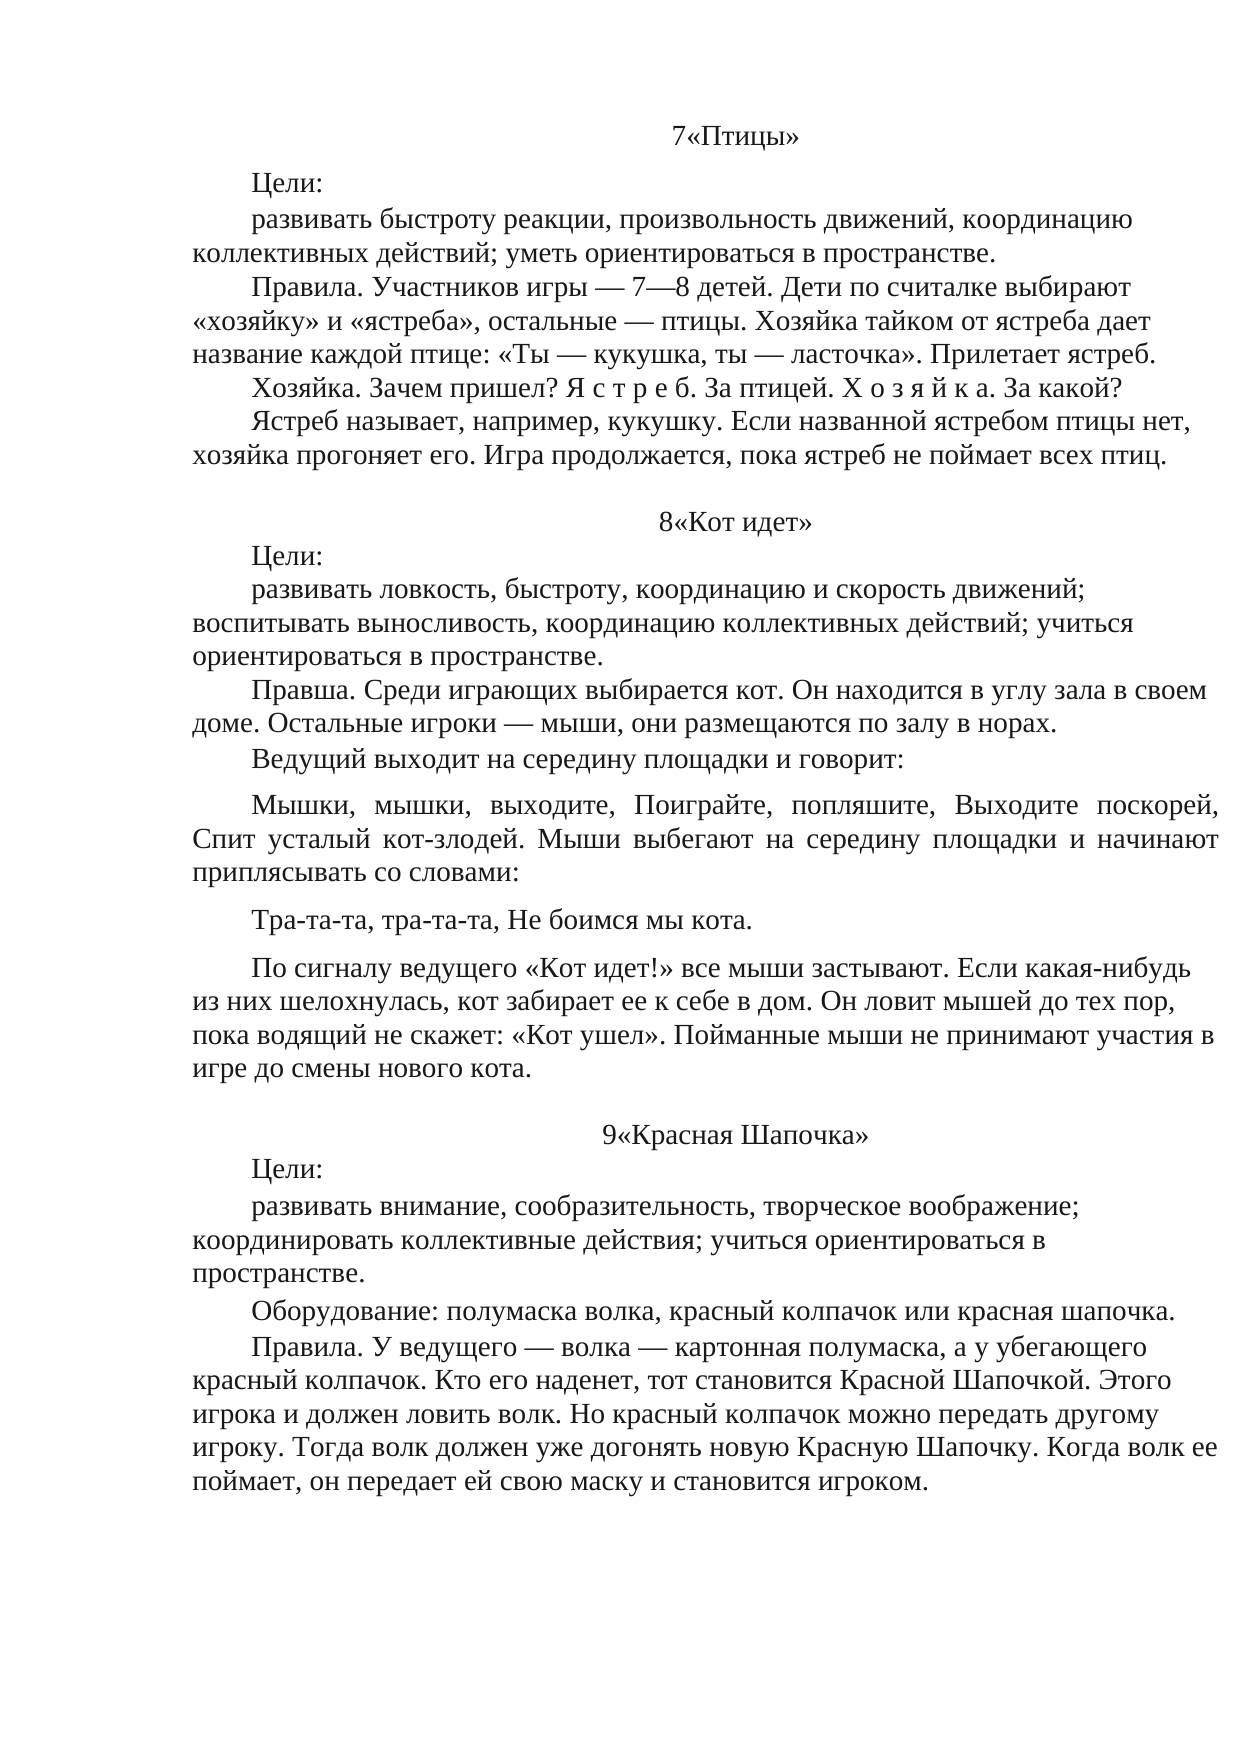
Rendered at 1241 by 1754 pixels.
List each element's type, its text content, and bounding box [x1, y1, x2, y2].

text Цели: [192, 1151, 1220, 1184]
text 8«Кот идет» [192, 504, 1220, 538]
text Хозяйка. Зачем пришел? Я с т р е б. За птицей. X о з я й к а. За какой? [192, 370, 1220, 403]
text Правила. У ведущего — волка — картонная полумаска, а у убегающего красный колпачок. Кто его наденет, тот становится Красной Шапочкой. Этого игрока и должен ловить волк. Но красный колпачок можно передать другому игроку. Тогда волк должен уже догонять новую Красную Шапочку. Когда волк ее поймает, он передает ей свою маску и становится игроком. [192, 1329, 1220, 1497]
text 9«Красная Шапочка» [192, 1117, 1220, 1151]
text Оборудование: полумаска волка, красный колпачок или красная шапочка. [192, 1293, 1220, 1326]
text 7«Птицы» [192, 118, 1220, 152]
text развивать быстроту реакции, произвольность движений, координацию коллективных действий; уметь ориентироваться в пространстве. [192, 201, 1220, 268]
text Тра-та-та, тра-та-та, Не боимся мы кота. [192, 902, 1220, 936]
text развивать ловкость, быстроту, координацию и скорость движений; воспитывать выносливость, координацию коллективных действий; учиться ориентироваться в пространстве. [192, 571, 1220, 672]
text Правила. Участников игры — 7—8 детей. Дети по считалке выбирают «хозяйку» и «ястреба», остальные — птицы. Хозяйка тайком от ястреба дает название каждой птице: «Ты — кукушка, ты — ласточка». Прилетает ястреб. [192, 269, 1220, 370]
text Цели: [192, 538, 1220, 571]
text Цели: [192, 165, 1220, 199]
text развивать внимание, сообразительность, творческое воображение; координировать коллективные действия; учиться ориентироваться в пространстве. [192, 1188, 1220, 1289]
text Правша. Среди играющих выбирается кот. Он находится в углу зала в своем доме. Остальные игроки — мыши, они размещаются по залу в норах. [192, 672, 1220, 739]
text По сигналу ведущего «Кот идет!» все мыши застывают. Если какая-нибудь из них шелохнулась, кот забирает ее к себе в дом. Он ловит мышей до тех пор, пока водящий не скажет: «Кот ушел». Пойманные мыши не принимают участия в игре до смены нового кота. [192, 950, 1220, 1084]
text Ведущий выходит на середину площадки и говорит: [192, 741, 1220, 775]
text Мышки, мышки, выходите, Поиграйте, попляшите, Выходите поскорей, Спит усталый кот-злодей. Мыши выбегают на середину площадки и начинают приплясывать со словами: [192, 787, 1220, 888]
text Ястреб называет, например, кукушку. Если названной ястребом птицы нет, хозяйка прогоняет его. Игра продолжается, пока ястреб не поймает всех птиц. [192, 403, 1220, 471]
